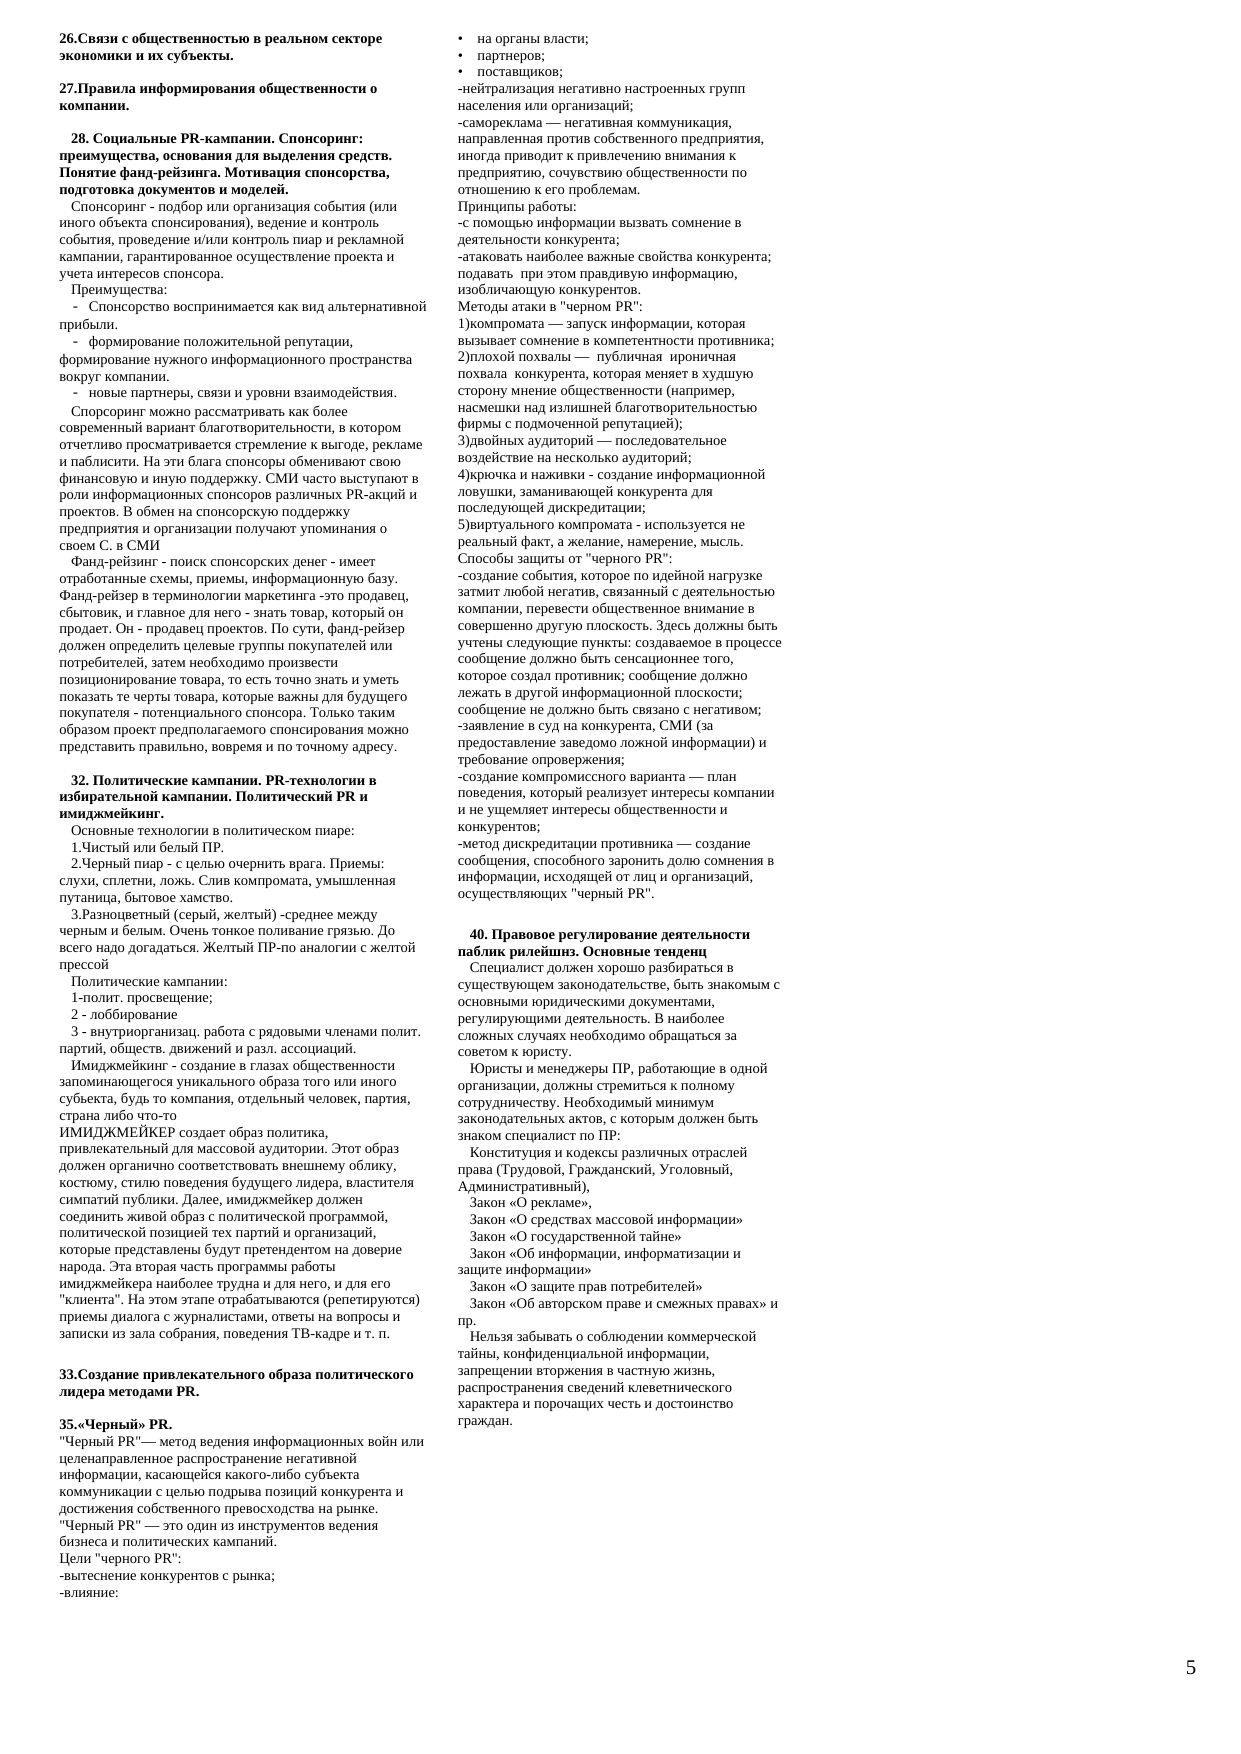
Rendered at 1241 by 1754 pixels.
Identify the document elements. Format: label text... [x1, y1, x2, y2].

text -нейтрализация негативно настроенных групп населения или организаций; [458, 80, 782, 113]
text 27.Правила информирования общественности о компании. [59, 80, 427, 113]
text 5)виртуального компромата - используется не реальный факт, а желание, намерение, мысль. [458, 516, 782, 549]
text -с помощью информации вызвать сомнение в деятельности конкурента; [458, 214, 782, 248]
text "Черный PR"— метод ведения информационных войн или целенаправленное распространение негативной информации, касающейся какого-либо субъекта коммуникации с целью подрыва позиций конкурента и достижения собственного превосходства на рынке. [59, 1433, 427, 1516]
text 3)двойных аудиторий — последовательное воздействие на несколько аудиторий; [458, 432, 782, 466]
text 1)компромата — запуск информации, которая вызывает сомнение в компетентности противника; [458, 315, 782, 348]
text 28. Социальные PR-кампании. Спонсоринг: преимущества, основания для выделения средств. Понятие фанд-рейзинга. Мотивация спонсорства, подготовка документов и моделей. [59, 130, 427, 197]
text -самореклама — негативная коммуникация, направленная против собственного предприятия, иногда приводит к привлечению внимания к предприятию, сочувствию общественности по отношению к его проблемам. [458, 113, 782, 197]
text Специалист должен хорошо разбираться в существующем законодательстве, быть знакомым с основными юридическими документами, регулирующими деятельность. В наиболее сложных случаях необходимо обращаться за советом к юристу. [458, 959, 782, 1060]
text -заявление в суд на конкурента, СМИ (за предоставление заведомо ложной информации) и требование опровержения; [458, 717, 782, 767]
text • поставщиков; [458, 63, 782, 80]
text 32. Политические кампании. PR-технологии в избирательной кампании. Политический PR и имиджмейкинг. [59, 771, 427, 822]
list формирование положительной репутации, формирование нужного информационного пространства вокруг компании. [59, 333, 427, 384]
text 1-полит. просвещение; [59, 989, 427, 1006]
text Закон «Об информации, информатизации и защите информации» [458, 1244, 782, 1278]
text Цели "черного PR": [59, 1550, 427, 1567]
text Нельзя забывать о соблюдении коммерческой тайны, конфиденциальной информации, запрещении вторжения в частную жизнь, распространения сведений клеветнического характера и порочащих честь и достоинство граждан. [458, 1328, 782, 1429]
text -вытеснение конкурентов с рынка; [59, 1567, 427, 1583]
text 1.Чистый или белый ПР. [59, 838, 427, 855]
text 4)крючка и наживки - создание информационной ловушки, заманивающей конкурента для последующей дискредитации; [458, 466, 782, 516]
text 26.Связи с общественностью в реальном секторе экономики и их субъекты. [59, 29, 427, 63]
text Закон «О защите прав потребителей» [458, 1278, 782, 1295]
text Имиджмейкинг - создание в глазах общественности запоминающегося уникального образа того или иного субьекта, будь то компания, отдельный человек, партия, страна либо что-то [59, 1056, 427, 1123]
text Закон «О рекламе», [458, 1194, 782, 1211]
list новые партнеры, связи и уровни взаимодействия. [59, 384, 427, 402]
text 33.Создание привлекательного образа политического лидера методами PR. [59, 1366, 427, 1399]
text Принципы работы: [458, 197, 782, 214]
text -создание компромиссного варианта — план поведения, который реализует интересы компании и не ущемляет интересы общественности и конкурентов; [458, 767, 782, 834]
text Фанд-рейзинг - поиск спонсорских денег - имеет отработанные схемы, приемы, информационную базу. Фанд-рейзер в терминологии маркетинга -это продавец, сбытовик, и главное для него - знать товар, который он продает. Он - продавец проектов. По сути, фанд-рейзер должен определить целевые группы покупателей или потребителей, затем необходимо произвести позиционирование товара, то есть точно знать и уметь показать те черты товара, которые важны для будущего покупателя - потенциального спонсора. Только таким образом проект предполагаемого спонсирования можно представить правильно, вовремя и по точному адресу. [59, 553, 427, 754]
text Спонсоринг - подбор или организация события (или иного объекта спонсирования), ведение и контроль события, проведение и/или контроль пиар и рекламной кампании, гарантированное осуществление проекта и учета интересов спонсора. [59, 197, 427, 281]
text Юристы и менеджеры ПР, работающие в одной организации, должны стремиться к полному сотрудничеству. Необходимый минимум законодательных актов, с которым должен быть знаком специалист по ПР: [458, 1060, 782, 1144]
text Конституция и кодексы различных отраслей права (Трудовой, Гражданский, Уголовный, Административный), [458, 1144, 782, 1194]
text "Черный PR" — это один из инструментов ведения бизнеса и политических кампаний. [59, 1516, 427, 1550]
text 3.Разноцветный (серый, желтый) -среднее между черным и белым. Очень тонкое поливание грязью. До всего надо догадаться. Желтый ПР-по аналогии с желтой прессой [59, 905, 427, 972]
text • партнеров; [458, 46, 782, 63]
text 2)плохой похвалы — публичная ироничная похвала конкурента, которая меняет в худшую сторону мнение общественности (например, насмешки над излишней благотворительностью фирмы с подмоченной репутацией); [458, 348, 782, 432]
text 2 - лоббирование [59, 1006, 427, 1023]
text Закон «Об авторском праве и смежных правах» и пр. [458, 1295, 782, 1328]
list Спонсорство воспринимается как вид альтернативной прибыли. [59, 298, 427, 333]
text 40. Правовое регулирование деятельности паблик рилейшнз. Основные тенденц [458, 926, 782, 959]
text 2.Черный пиар - с целью очернить врага. Приемы: слухи, сплетни, ложь. Слив компромата, умышленная путаница, бытовое хамство. [59, 855, 427, 905]
text 3 - внутриорганизац. работа с рядовыми членами полит. партий, обществ. движений и разл. ассоциаций. [59, 1023, 427, 1056]
text Основные технологии в политическом пиаре: [59, 822, 427, 838]
text Методы атаки в "черном PR": [458, 298, 782, 315]
text -атаковать наиболее важные свойства конкурента; подавать при этом правдивую информацию, изобличающую конкурентов. [458, 248, 782, 298]
text -создание события, которое по идейной нагрузке затмит любой негатив, связанный с деятельностью компании, перевести общественное внимание в совершенно другую плоскость. Здесь должны быть учтены следующие пункты: создаваемое в процессе сообщение должно быть сенсационнее того, которое создал противник; сообщение должно лежать в другой информационной плоскости; сообщение не должно быть связано с негативом; [458, 566, 782, 717]
text • на органы власти; [458, 29, 782, 46]
text 35.«Черный» PR. [59, 1416, 427, 1433]
text -влияние: [59, 1583, 427, 1600]
text Способы защиты от "черного PR": [458, 549, 782, 566]
text Закон «О средствах массовой информации» [458, 1211, 782, 1228]
text Закон «О государственной тайне» [458, 1228, 782, 1244]
text Спорсоринг можно рассматривать как более современный вариант благотворительности, в котором отчетливо просматривается стремление к выгоде, рекламе и паблисити. На эти блага спонсоры обменивают свою финансовую и иную поддержку. СМИ часто выступают в роли информационных спонсоров различных PR-акций и проектов. В обмен на спонсорскую поддержку предприятия и организации получают упоминания о своем С. в СМИ [59, 402, 427, 553]
text Преимущества: [59, 281, 427, 298]
text ИМИДЖМЕЙКЕР создает образ политика, привлекательный для массовой аудитории. Этот образ должен органично соответствовать внешнему облику, костюму, стилю поведения будущего лидера, властителя симпатий публики. Далее, имиджмейкер должен соединить живой образ с политической программой, политической позицией тех партий и организаций, которые представлены будут претендентом на доверие народа. Эта вторая часть программы работы имиджмейкера наиболее трудна и для него, и для его "клиента". На этом этапе отрабатываются (репетируются) приемы диалога с журналистами, ответы на вопросы и записки из зала собрания, поведения ТВ-кадре и т. п. [59, 1123, 427, 1366]
text -метод дискредитации противника — создание сообщения, способного заронить долю сомнения в информации, исходящей от лиц и организаций, осуществляющих "черный PR". [458, 834, 782, 902]
text Политические кампании: [59, 972, 427, 989]
